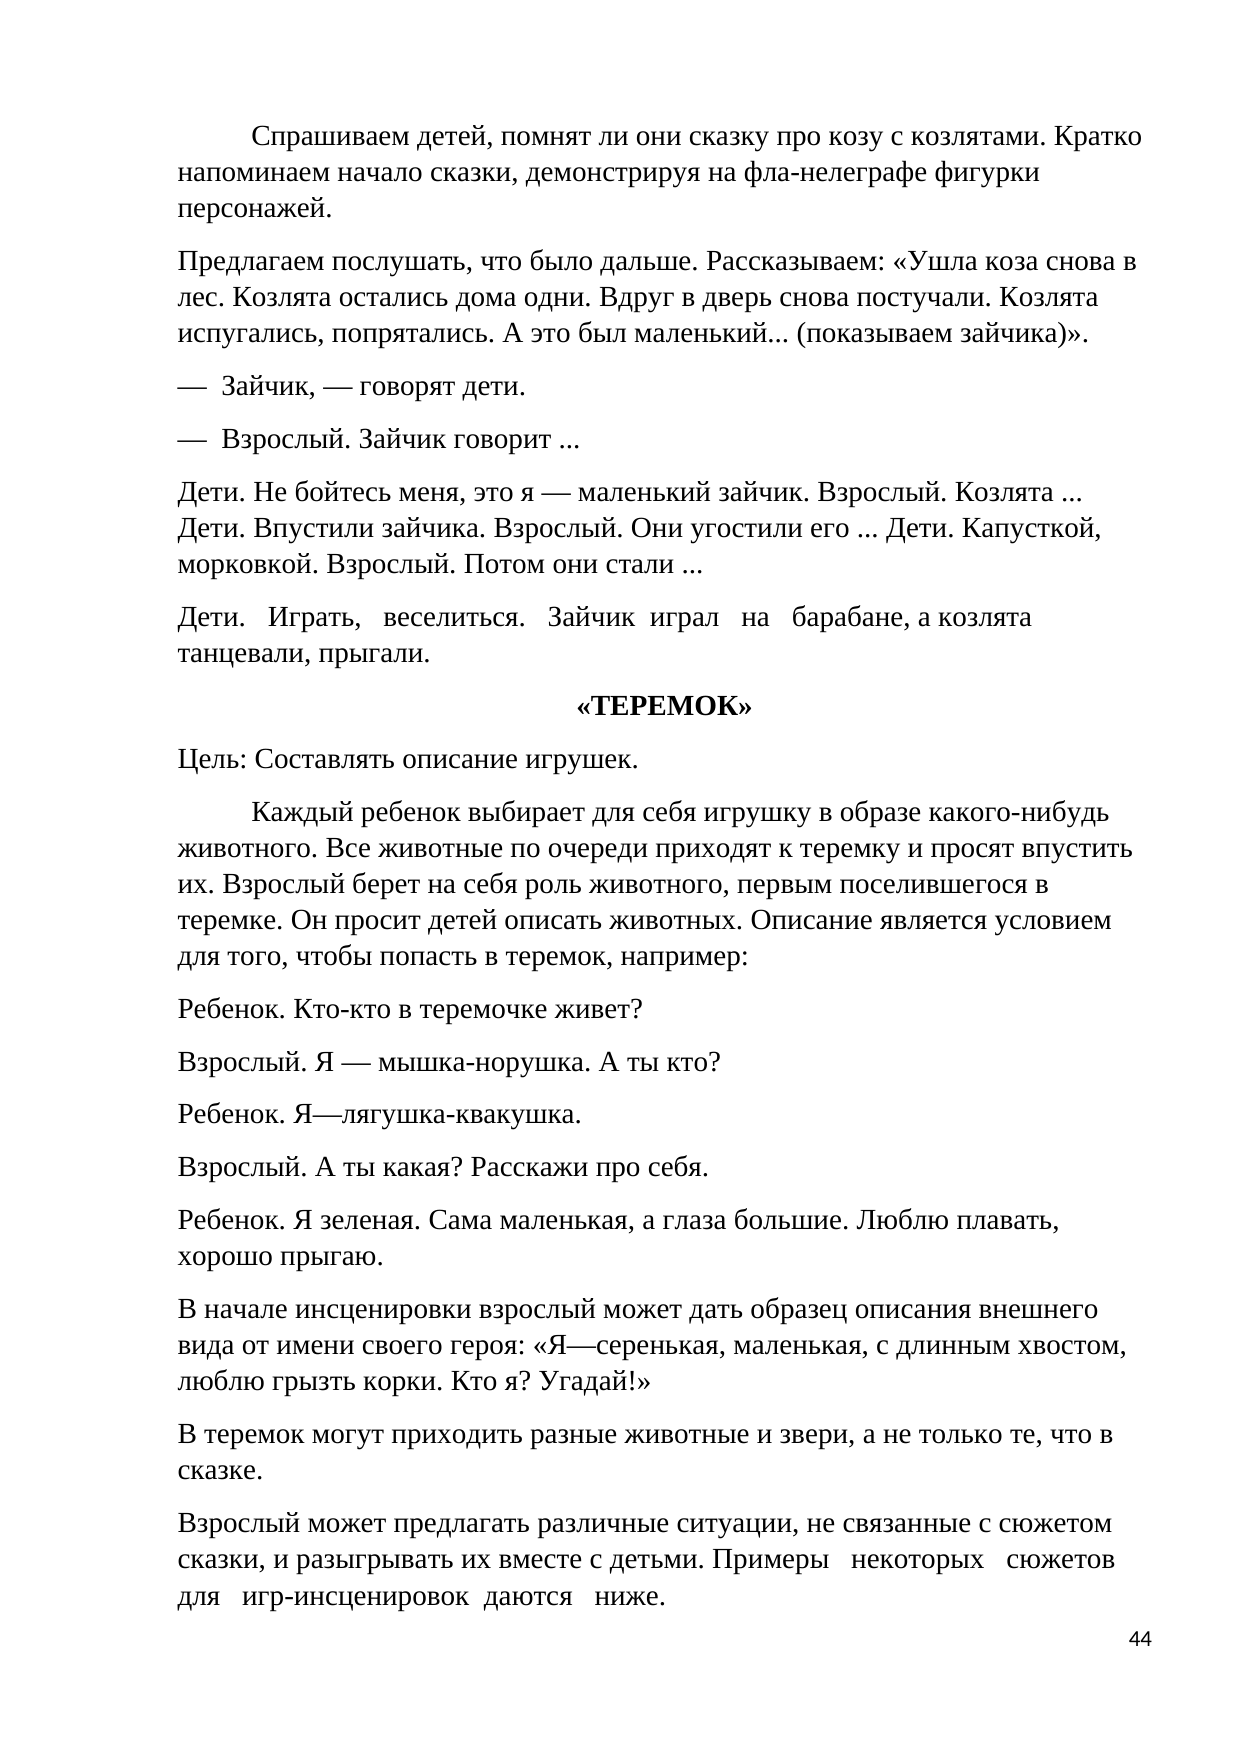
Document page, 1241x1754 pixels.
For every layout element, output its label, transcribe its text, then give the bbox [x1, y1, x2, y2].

text Цель: Составлять описание игрушек. [177, 741, 1152, 774]
text Предлагаем послушать, что было дальше. Рассказываем: «Ушла коза снова в лес. Козлята остались дома одни. Вдруг в дверь снова постучали. Козлята испугались, попрятались. А это был маленький... (показываем зайчика)». [177, 243, 1152, 349]
text Каждый ребенок выбирает для себя игрушку в образе какого-нибудь животного. Все животные по очереди приходят к теремку и просят впустить их. Взрослый берет на себя роль животного, первым поселившегося в теремке. Он просит детей описать животных. Описание является условием для того, чтобы попасть в теремок, например: [177, 794, 1152, 972]
text Ребенок. Я зеленая. Сама маленькая, а глаза большие. Люблю плавать, хорошо прыгаю. [177, 1202, 1152, 1272]
text Ребенок. Я—лягушка-квакушка. [177, 1097, 1152, 1130]
text Взрослый. Я — мышка-норушка. А ты кто? [177, 1044, 1152, 1077]
text Взрослый. А ты какая? Расскажи про себя. [177, 1149, 1152, 1183]
text В начале инсценировки взрослый может дать образец описания внешнего вида от имени своего героя: «Я—серенькая, маленькая, с длинным хвостом, люблю грызть корки. Кто я? Угадай!» [177, 1291, 1152, 1397]
text Ребенок. Кто-кто в теремочке живет? [177, 991, 1152, 1024]
text Дети. Не бойтесь меня, это я — маленький зайчик. Взрослый. Козлята ... Дети. Впустили зайчика. Взрослый. Они угостили его ... Дети. Капусткой, морковкой. Взрослый. Потом они стали ... [177, 474, 1152, 580]
text В теремок могут приходить разные животные и звери, а не только те, что в сказке. [177, 1416, 1152, 1486]
text «ТЕРЕМОК» [177, 688, 1152, 722]
text Дети. Играть, веселиться. Зайчик играл на барабане, а козлята танцевали, прыгали. [177, 599, 1152, 669]
text Взрослый может предлагать различные ситуации, не связанные с сюжетом сказки, и разыгрывать их вместе с детьми. Примеры некоторых сюжетов для игр-инсценировок даются ниже. [177, 1505, 1152, 1611]
text — Зайчик, — говорят дети. [177, 368, 1152, 402]
text — Взрослый. Зайчик говорит ... [177, 421, 1152, 455]
text Спрашиваем детей, помнят ли они сказку про козу с козлятами. Кратко напоминаем начало сказки, демонстрируя на фла-нелеграфе фигурки персонажей. [177, 118, 1152, 224]
